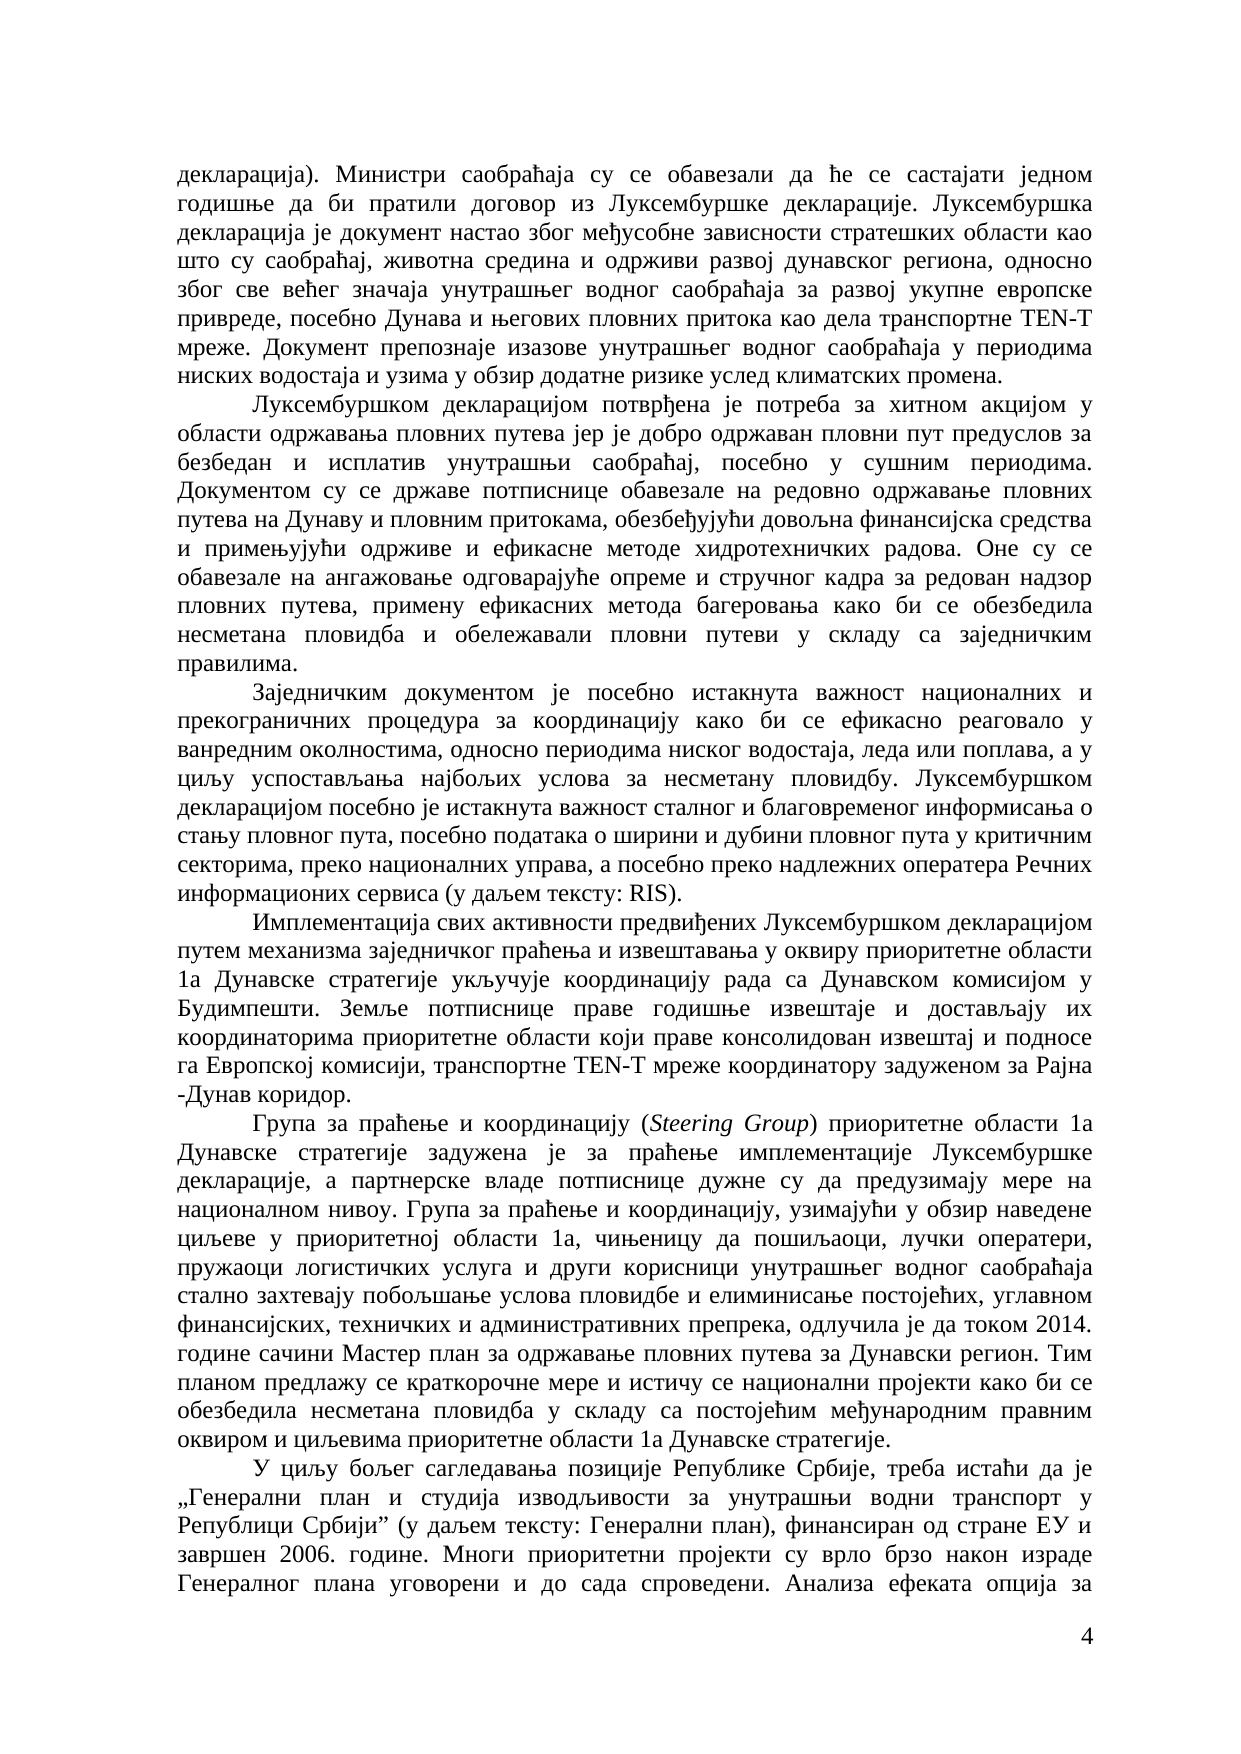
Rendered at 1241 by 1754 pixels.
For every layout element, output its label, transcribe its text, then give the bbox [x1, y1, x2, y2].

text Имплементација свих активности предвиђених Луксембуршком декларацијом путем механизма заједничког праћења и извештавања у оквиру приоритетне области 1а Дунавске стратегије укључује координацију рада са Дунавском комисијом у Будимпешти. Земље потписнице праве годишње извештаје и достављају их координаторима приоритетне области који праве консолидован извештај и подносе га Европској комисији, транспортне TEN-T мреже координатору задуженом за Рајна -Дунав коридор. [177, 907, 1093, 1108]
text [177, 159, 1093, 389]
text Група за праћење и координацију (Steering Group) приоритетне области 1а Дунавске стратегије задужена је за праћење имплементације Луксембуршке декларације, а партнерске владе потписнице дужне су да предузимају мере на националном нивоу. Група за праћење и координацију, узимајући у обзир наведене циљеве у приоритетној области 1а, чињеницу да пошиљаоци, лучки оператери, пружаоци логистичких услуга и други корисници унутрашњег водног саобраћаја стално захтевају побољшање услова пловидбе и елиминисање постојећих, углавном финансијских, техничких и административних препрека, одлучила је да током 2014. године сачини Мастер план за одржавање пловних путева за Дунавски регион. Тим планом предлажу се краткорочне мере и истичу се национални пројекти како би се обезбедила несметана пловидба у складу са постојећим међународним правним оквиром и циљевима приоритетне области 1а Дунавске стратегије. [177, 1108, 1093, 1453]
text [177, 1453, 1093, 1597]
text Луксембуршком декларацијом потврђена је потреба за хитном акцијом у области одржавања пловних путева јер је добро одржаван пловни пут предуслов за безбедан и исплатив унутрашњи саобраћај, посебно у сушним периодима. Документом су се државе потписнице обавезале на редовно одржавање пловних путева на Дунаву и пловним притокама, обезбеђујући довољна финансијска средства и примењујући одрживе и ефикасне методе хидротехничких радова. Оне су се обавезале на ангажовање одговарајуће опреме и стручног кадра за редован надзор пловних путева, примену ефикасних метода багеровања како би се обезбедила несметана пловидба и обележавали пловни путеви у складу са заједничким правилима. [177, 389, 1093, 677]
text Заједничким документом је посебно истакнута важност националних и прекограничних процедура за координацију како би се ефикасно реаговало у ванредним околностима, односно периодима ниског водостаја, леда или поплава, а у циљу успостављања најбољих услова за несметану пловидбу. Луксембуршком декларацијом посебно је истакнута важност сталног и благовременог информисања о стању пловног пута, посебно података о ширини и дубини пловног пута у критичним секторима, преко националних управа, а посебно преко надлежних оператера Речних информационих сервиса (у даљем тексту: RIS). [177, 677, 1093, 907]
